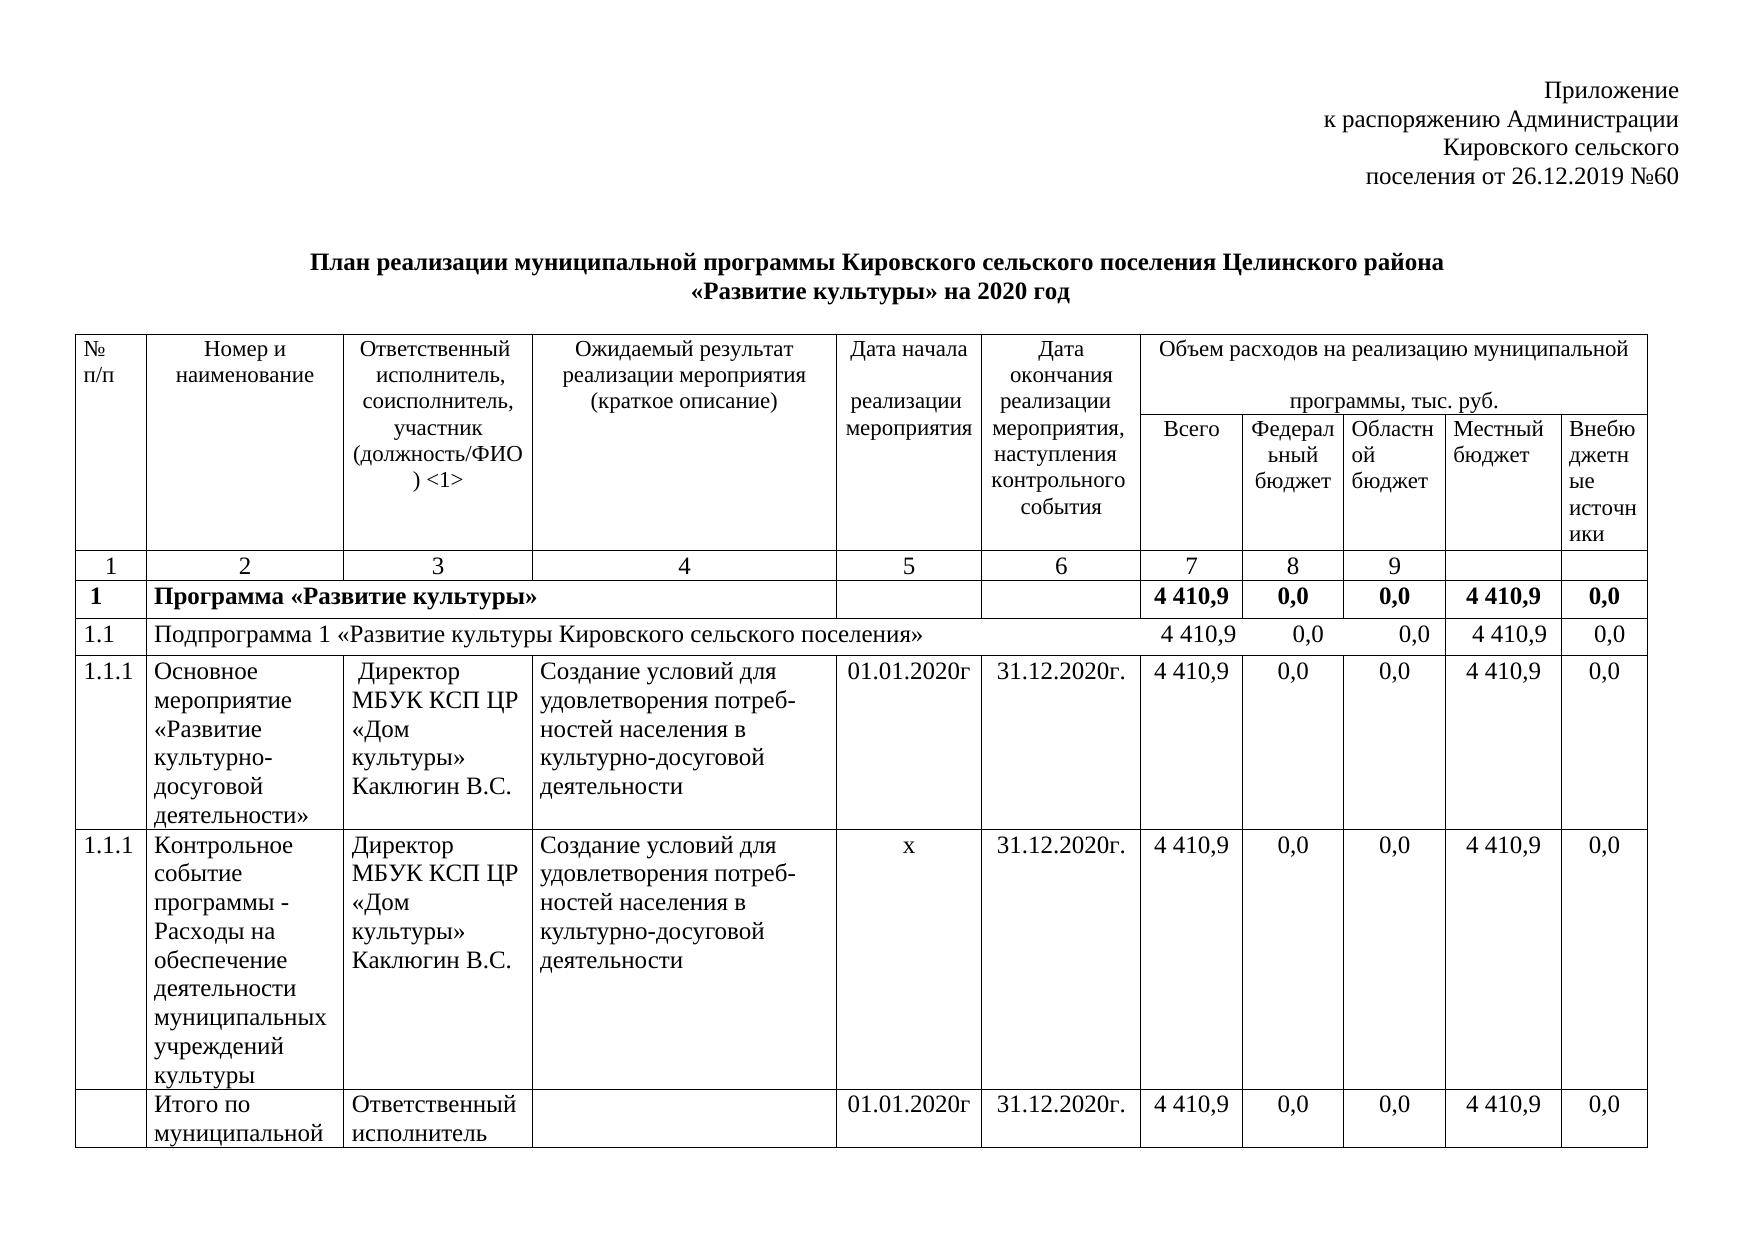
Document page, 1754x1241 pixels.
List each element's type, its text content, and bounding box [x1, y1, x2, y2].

table_cell 0,0 [1562, 1090, 1647, 1147]
table_header Объем расходов на реализацию муниципальной программы, тыс. руб. [1141, 335, 1647, 414]
table_cell 1 [76, 551, 146, 580]
table_cell 6 [982, 551, 1140, 580]
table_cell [344, 1090, 532, 1147]
table_cell 4 410,9 [1446, 619, 1561, 655]
table_cell Создание условий для удовлетворения потребностей населения в культурно-досуговой деятельности [533, 830, 836, 1088]
table_cell х [837, 830, 981, 1088]
table_cell 2 [147, 551, 343, 580]
table_header Дата начала реализации мероприятия [837, 335, 981, 550]
text Приложение [75, 75, 1679, 104]
table_cell 0,0 [1562, 581, 1647, 618]
text «Развитие культуры» на 2020 год [75, 276, 1679, 305]
table_cell 4 410,9 [1141, 581, 1242, 618]
table_cell 4 410,9 [1141, 1090, 1242, 1147]
table_cell Всего [1141, 415, 1242, 550]
table_cell 0,0 [1243, 656, 1343, 829]
table_cell 8 [1243, 551, 1343, 580]
text к распоряжению Администрации [75, 104, 1679, 132]
table_cell 4 410,9 [1446, 581, 1561, 618]
table_cell 31.12.2020г. [982, 830, 1140, 1088]
table_cell 4 410,9 [1446, 656, 1561, 829]
table_cell 0,0 [1562, 619, 1647, 655]
table_header № п/п [76, 335, 146, 550]
table_cell 1 [76, 581, 146, 618]
table_cell 5 [837, 551, 981, 580]
table_cell 0,0 [1344, 1090, 1445, 1147]
table_cell Директор МБУК КСП ЦР «Дом культуры» Каклюгин В.С. [344, 656, 532, 829]
table_cell 01.01.2020г [837, 1090, 981, 1147]
table_cell 0,0 [1562, 656, 1647, 829]
table_cell 31.12.2020г. [982, 1090, 1140, 1147]
table_cell 0,0 [1344, 656, 1445, 829]
table_cell 01.01.2020г [837, 656, 981, 829]
table_cell Областной бюджет [1344, 415, 1445, 550]
table_cell 3 [344, 551, 532, 580]
table_cell Подпрограмма 1 «Развитие культуры Кировского сельского поселения» 4 410,9 0,0 0,0 [147, 619, 1445, 655]
table_cell 1.1.1 [76, 830, 146, 1088]
table_cell [533, 1090, 836, 1147]
table_cell Основное мероприятие «Развитие культурно-досуговой деятельности» [147, 656, 343, 829]
table_cell 4 410,9 [1446, 1090, 1561, 1147]
table_cell [1562, 551, 1647, 580]
text поселения от 26.12.2019 №60 [75, 161, 1679, 190]
table_cell [76, 1090, 146, 1147]
table_cell 0,0 [1344, 581, 1445, 618]
table_cell Местный бюджет [1446, 415, 1561, 550]
table_cell 4 410,9 [1141, 656, 1242, 829]
table_cell 1.1 [76, 619, 146, 655]
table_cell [147, 1090, 343, 1147]
table_cell Программа «Развитие культуры» [147, 581, 836, 618]
table_cell 0,0 [1243, 830, 1343, 1088]
table_header Ожидаемый результат реализации мероприятия (краткое описание) [533, 335, 836, 550]
table_cell Федеральный бюджет [1243, 415, 1343, 550]
text Кировского сельского [75, 132, 1679, 161]
text План реализации муниципальной программы Кировского сельского поселения Целинского района [75, 247, 1679, 276]
table_cell 1.1.1 [76, 656, 146, 829]
table_cell Внебюджетные источники [1562, 415, 1647, 550]
table_cell 4 [533, 551, 836, 580]
table_cell 4 410,9 [1446, 830, 1561, 1088]
table_header Дата окончания реализации мероприятия, наступления контрольного события [982, 335, 1140, 550]
table_cell Создание условий для удовлетворения потребностей населения в культурно-досуговой деятельности [533, 656, 836, 829]
table_cell 0,0 [1344, 830, 1445, 1088]
table_cell 0,0 [1562, 830, 1647, 1088]
table_cell [1446, 551, 1561, 580]
table_cell 0,0 [1243, 1090, 1343, 1147]
table_cell 0,0 [1243, 581, 1343, 618]
table_header Ответственный исполнитель, соисполнитель, участник (должность/ФИО) <1> [344, 335, 532, 550]
table_cell 7 [1141, 551, 1242, 580]
table_header Номер и наименование [147, 335, 343, 550]
table_cell 31.12.2020г. [982, 656, 1140, 829]
table_cell [982, 581, 1140, 618]
table_cell Контрольное событие программы - Расходы на обеспечение деятельности муниципальных учреждений культуры [147, 830, 343, 1088]
table_cell 9 [1344, 551, 1445, 580]
table_cell Директор МБУК КСП ЦР «Дом культуры» Каклюгин В.С. [344, 830, 532, 1088]
table_cell [837, 581, 981, 618]
table_cell 4 410,9 [1141, 830, 1242, 1088]
